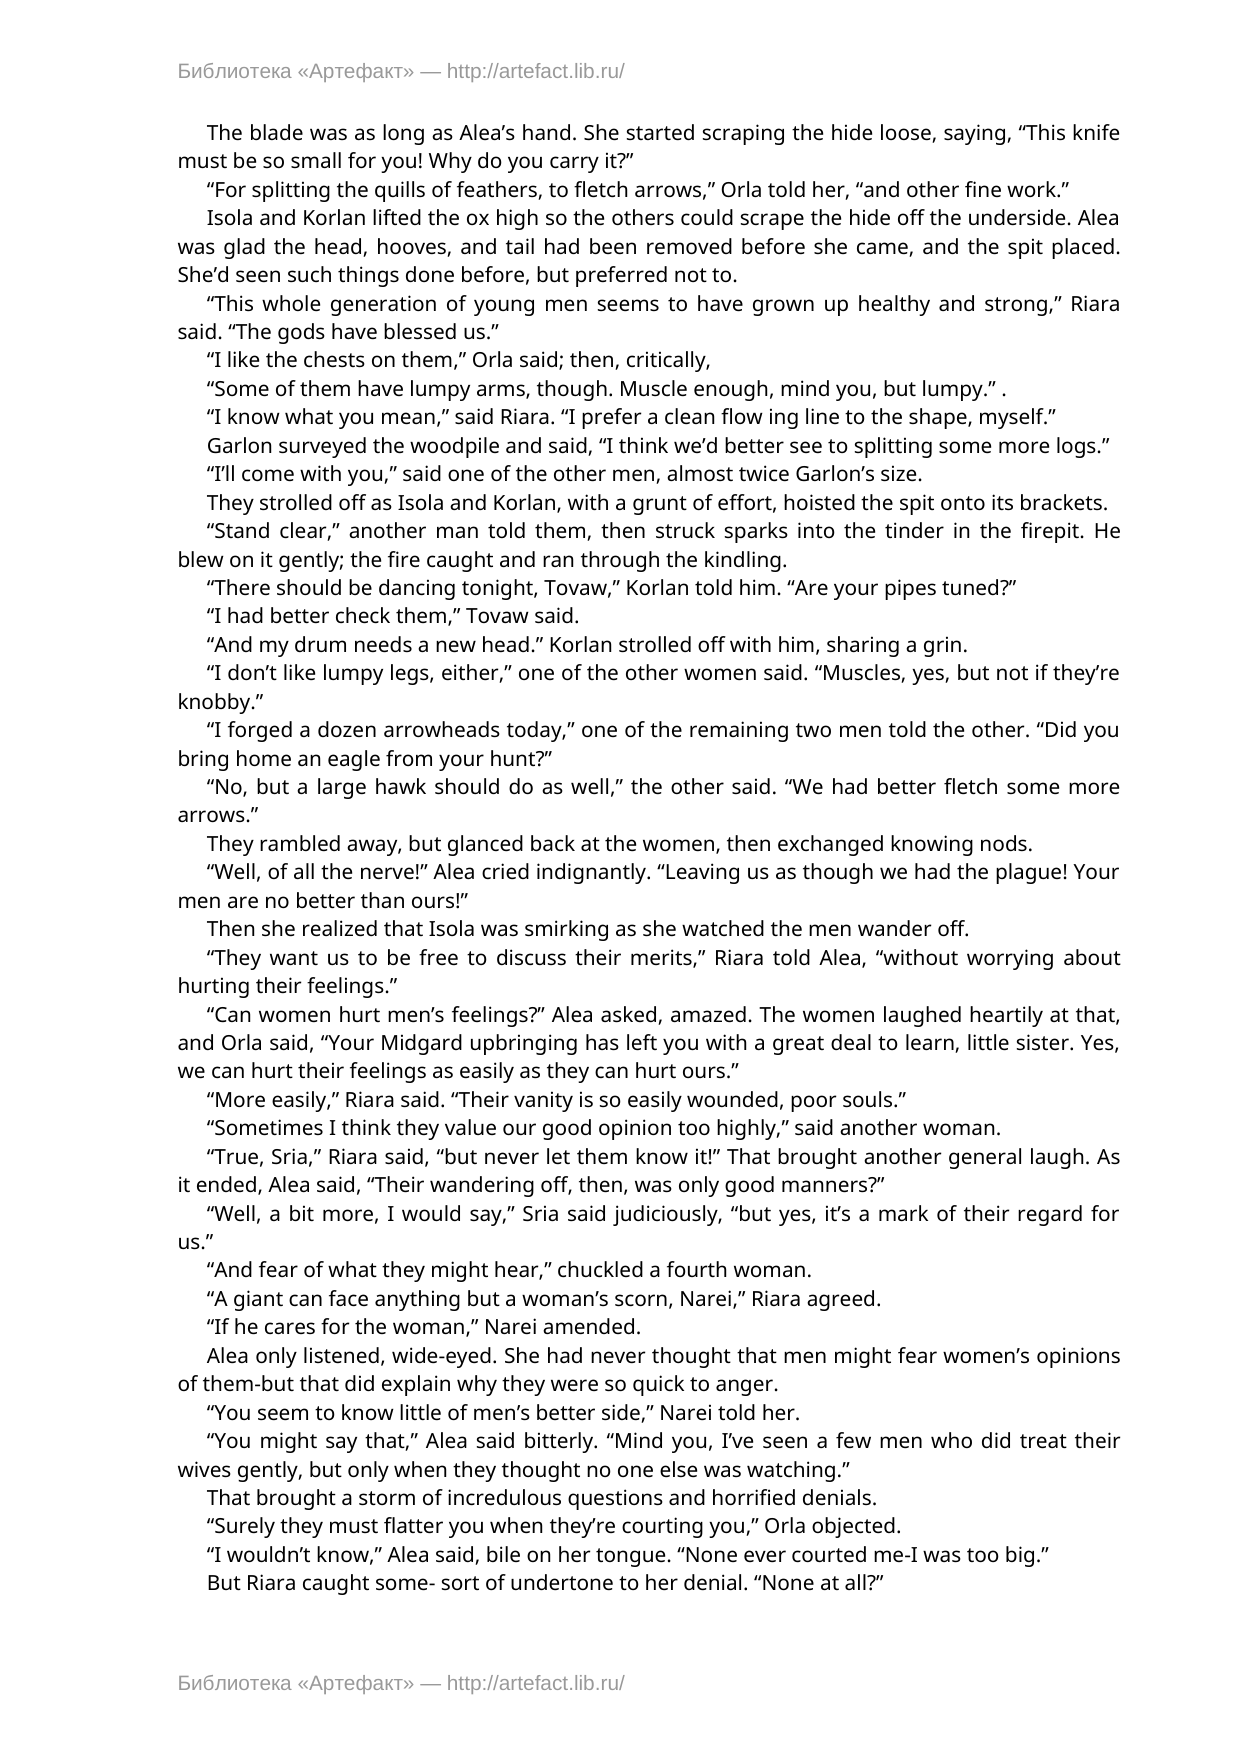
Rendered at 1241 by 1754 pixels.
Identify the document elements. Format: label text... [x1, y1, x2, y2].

text “True, Sria,” Riara said, “but never let them know it!” That brought another general laugh. As it ended, Alea said, “Their wandering off, then, was only good manners?” [177, 1142, 1122, 1199]
text “There should be dancing tonight, Tovaw,” Korlan told him. “Are your pipes tuned?” [177, 573, 1122, 602]
text But Riara caught some- sort of undertone to her denial. “None at all?” [177, 1568, 1122, 1597]
text “And fear of what they might hear,” chuckled a fourth woman. [177, 1256, 1122, 1284]
text “I like the chests on them,” Orla said; then, critically, [177, 346, 1122, 374]
text “I forged a dozen arrowheads today,” one of the remaining two men told the other. “Did you bring home an eagle from your hunt?” [177, 715, 1122, 772]
text “I had better check them,” Tovaw said. [177, 602, 1122, 630]
text “Well, of all the nerve!” Alea cried indignantly. “Leaving us as though we had the plague! Your men are no better than ours!” [177, 857, 1122, 914]
text “They want us to be free to discuss their merits,” Riara told Alea, “without worrying about hurting their feelings.” [177, 943, 1122, 1000]
text “Surely they must flatter you when they’re courting you,” Orla objected. [177, 1512, 1122, 1540]
text That brought a storm of incredulous questions and horrified denials. [177, 1483, 1122, 1512]
text They rambled away, but glanced back at the women, then exchanged knowing nods. [177, 829, 1122, 857]
text “I wouldn’t know,” Alea said, bile on her tongue. “None ever courted me-I was too big.” [177, 1540, 1122, 1568]
text “Sometimes I think they value our good opinion too highly,” said another woman. [177, 1113, 1122, 1142]
text “This whole generation of young men seems to have grown up healthy and strong,” Riara said. “The gods have blessed us.” [177, 289, 1122, 346]
text “No, but a large hawk should do as well,” the other said. “We had better fletch some more arrows.” [177, 772, 1122, 829]
text “I don’t like lumpy legs, either,” one of the other women said. “Muscles, yes, but not if they’re knobby.” [177, 658, 1122, 715]
text “More easily,” Riara said. “Their vanity is so easily wounded, poor souls.” [177, 1085, 1122, 1113]
text “If he cares for the woman,” Narei amended. [177, 1312, 1122, 1341]
text “Stand clear,” another man told them, then struck sparks into the tinder in the firepit. He blew on it gently; the fire caught and ran through the kindling. [177, 516, 1122, 573]
text “You might say that,” Alea said bitterly. “Mind you, I’ve seen a few men who did treat their wives gently, but only when they thought no one else was watching.” [177, 1426, 1122, 1483]
text “You seem to know little of men’s better side,” Narei told her. [177, 1398, 1122, 1426]
text Isola and Korlan lifted the ox high so the others could scrape the hide off the underside. Alea was glad the head, hooves, and tail had been removed before she came, and the spit placed. She’d seen such things done before, but preferred not to. [177, 203, 1122, 289]
text “I know what you mean,” said Riara. “I prefer a clean flow ing line to the shape, myself.” [177, 402, 1122, 431]
text “I’ll come with you,” said one of the other men, almost twice Garlon’s size. [177, 459, 1122, 488]
text Garlon surveyed the woodpile and said, “I think we’d better see to splitting some more logs.” [177, 431, 1122, 459]
text Then she realized that Isola was smirking as she watched the men wander off. [177, 914, 1122, 943]
text “Well, a bit more, I would say,” Sria said judiciously, “but yes, it’s a mark of their regard for us.” [177, 1199, 1122, 1256]
text “Can women hurt men’s feelings?” Alea asked, amazed. The women laughed heartily at that, and Orla said, “Your Midgard upbringing has left you with a great deal to learn, little sister. Yes, we can hurt their feelings as easily as they can hurt ours.” [177, 1000, 1122, 1085]
text The blade was as long as Alea’s hand. She started scraping the hide loose, saying, “This knife must be so small for you! Why do you carry it?” [177, 118, 1122, 175]
text “For splitting the quills of feathers, to fletch arrows,” Orla told her, “and other fine work.” [177, 175, 1122, 203]
text “A giant can face anything but a woman’s scorn, Narei,” Riara agreed. [177, 1284, 1122, 1312]
text “And my drum needs a new head.” Korlan strolled off with him, sharing a grin. [177, 630, 1122, 658]
text Alea only listened, wide-eyed. She had never thought that men might fear women’s opinions of them-but that did explain why they were so quick to anger. [177, 1341, 1122, 1398]
text They strolled off as Isola and Korlan, with a grunt of effort, hoisted the spit onto its brackets. [177, 488, 1122, 516]
text “Some of them have lumpy arms, though. Muscle enough, mind you, but lumpy.” . [177, 374, 1122, 402]
